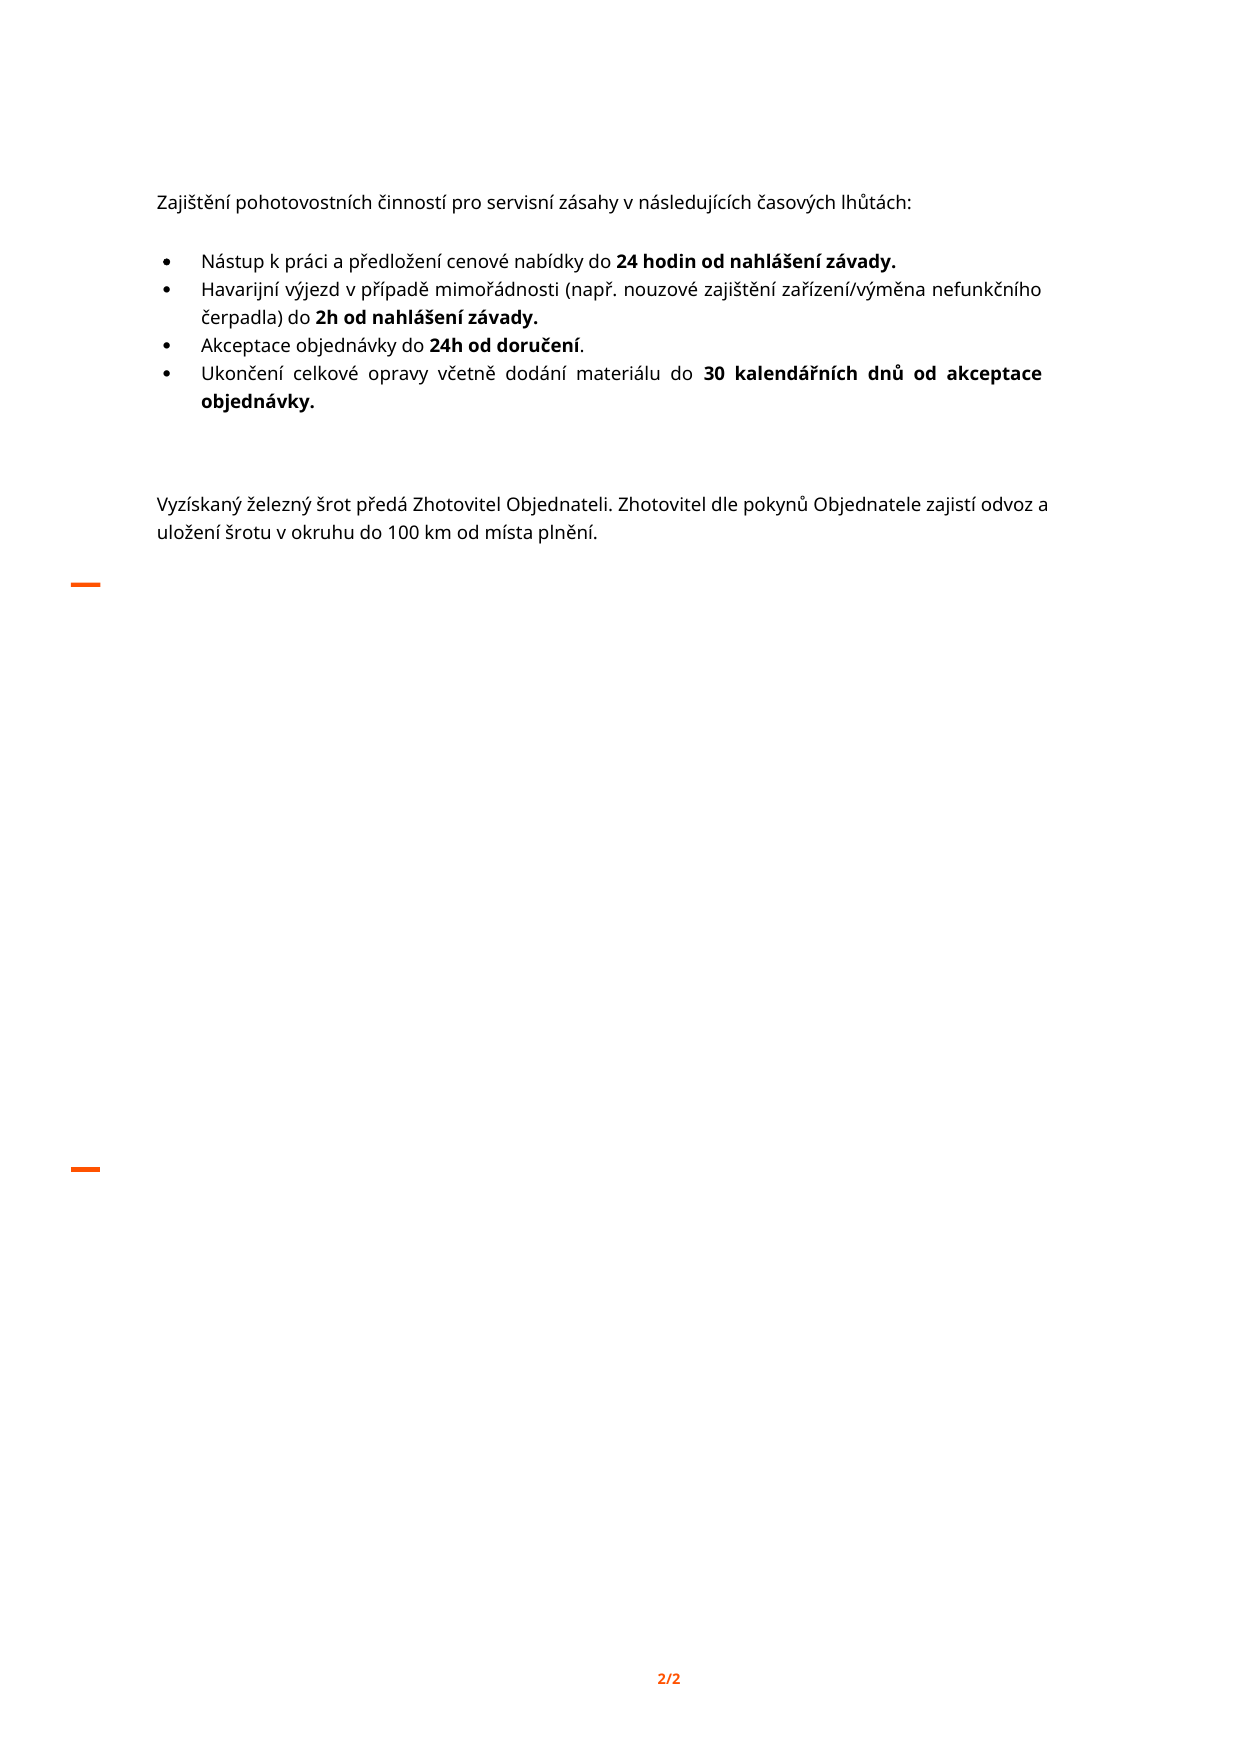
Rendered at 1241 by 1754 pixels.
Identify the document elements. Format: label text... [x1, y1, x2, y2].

text Vyzískaný železný šrot předá Zhotovitel Objednateli. Zhotovitel dle pokynů Objednatele zajistí odvoz a uložení šrotu v okruhu do 100 km od místa plnění. [157, 491, 1102, 545]
list Ukončení celkové opravy včetně dodání materiálu do 30 kalendářních dnů od akceptace objednávky. [163, 361, 1042, 414]
list Nástup k práci a předložení cenové nabídky do 24 hodin od nahlášení závady. [163, 248, 1042, 274]
list Havarijní výjezd v případě mimořádnosti (např. nouzové zajištění zařízení/výměna nefunkčního čerpadla) do 2h od nahlášení závady. [163, 276, 1042, 330]
text Zajištění pohotovostních činností pro servisní zásahy v následujících časových lhůtách: [157, 189, 1042, 215]
list Akceptace objednávky do 24h od doručení. [163, 332, 1042, 358]
